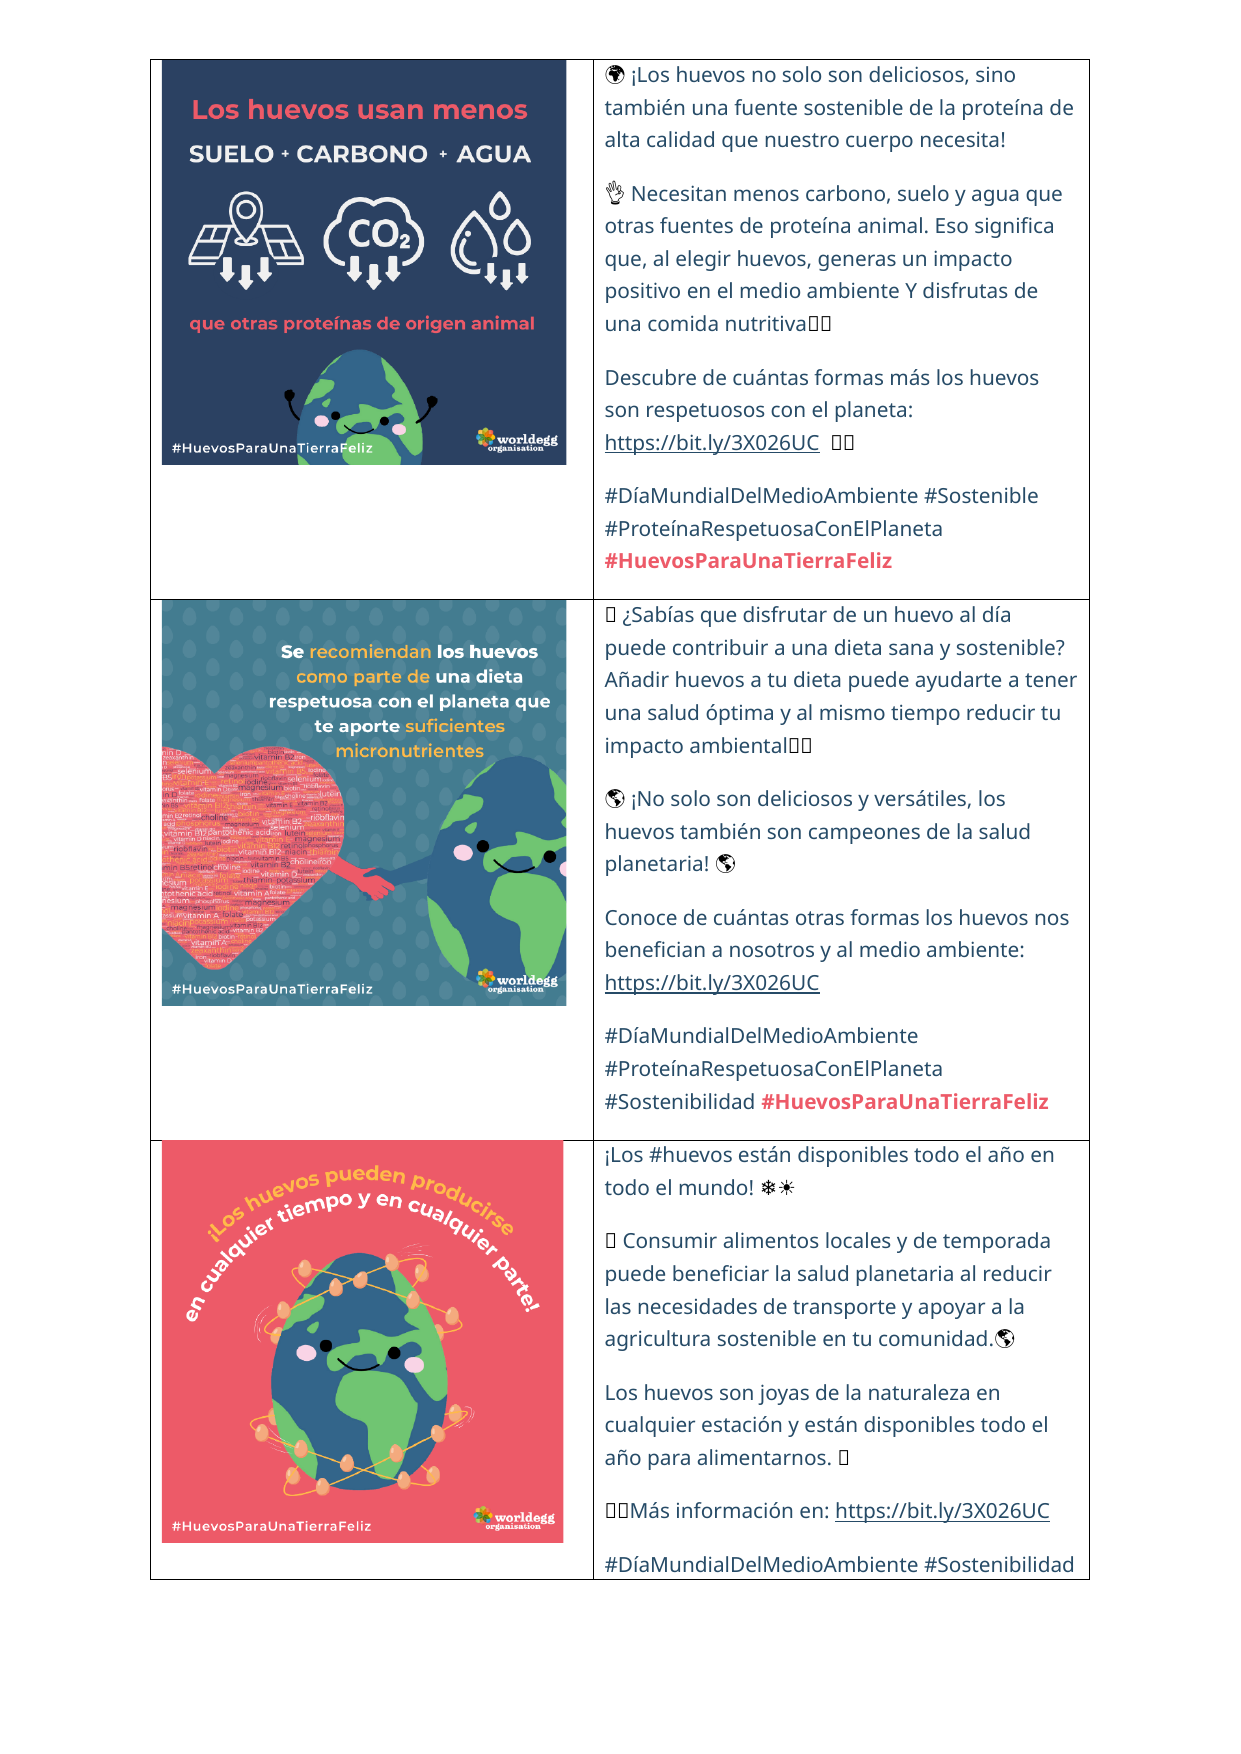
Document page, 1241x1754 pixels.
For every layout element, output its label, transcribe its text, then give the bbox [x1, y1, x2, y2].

table_cell 🥚🌿🌍 ¡Los huevos no solo son deliciosos, sino también una fuente sostenible de la proteína de alta calidad que nuestro cuerpo necesita! 🍳👌🏼 Necesitan menos carbono, suelo y agua que otras fuentes de proteína animal. Eso significa que, al elegir huevos, generas un impacto positivo en el medio ambiente Y disfrutas de una comida nutritiva🙌🏼 Descubre de cuántas formas más los huevos son respetuosos con el planeta: https://bit.ly/3X026UC 🥚🌱 #DíaMundialDelMedioAmbiente #Sostenible #ProteínaRespetuosaConElPlaneta #HuevosParaUnaTierraFeliz [594, 60, 1089, 599]
table_cell [151, 600, 593, 1139]
picture [161, 600, 567, 1006]
table_cell [151, 1141, 593, 1578]
table_cell [151, 60, 593, 599]
picture [161, 60, 567, 465]
picture [161, 1140, 564, 1543]
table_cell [594, 1141, 1089, 1578]
table_cell 🥚 ¿Sabías que disfrutar de un huevo al día puede contribuir a una dieta sana y sostenible? Añadir huevos a tu dieta puede ayudarte a tener una salud óptima y al mismo tiempo reducir tu impacto ambiental🌱🌿 💚🌎 ¡No solo son deliciosos y versátiles, los huevos también son campeones de la salud planetaria! 🌎💚 Conoce de cuántas otras formas los huevos nos benefician a nosotros y al medio ambiente: https://bit.ly/3X026UC #DíaMundialDelMedioAmbiente #ProteínaRespetuosaConElPlaneta #Sostenibilidad #HuevosParaUnaTierraFeliz [594, 600, 1089, 1139]
